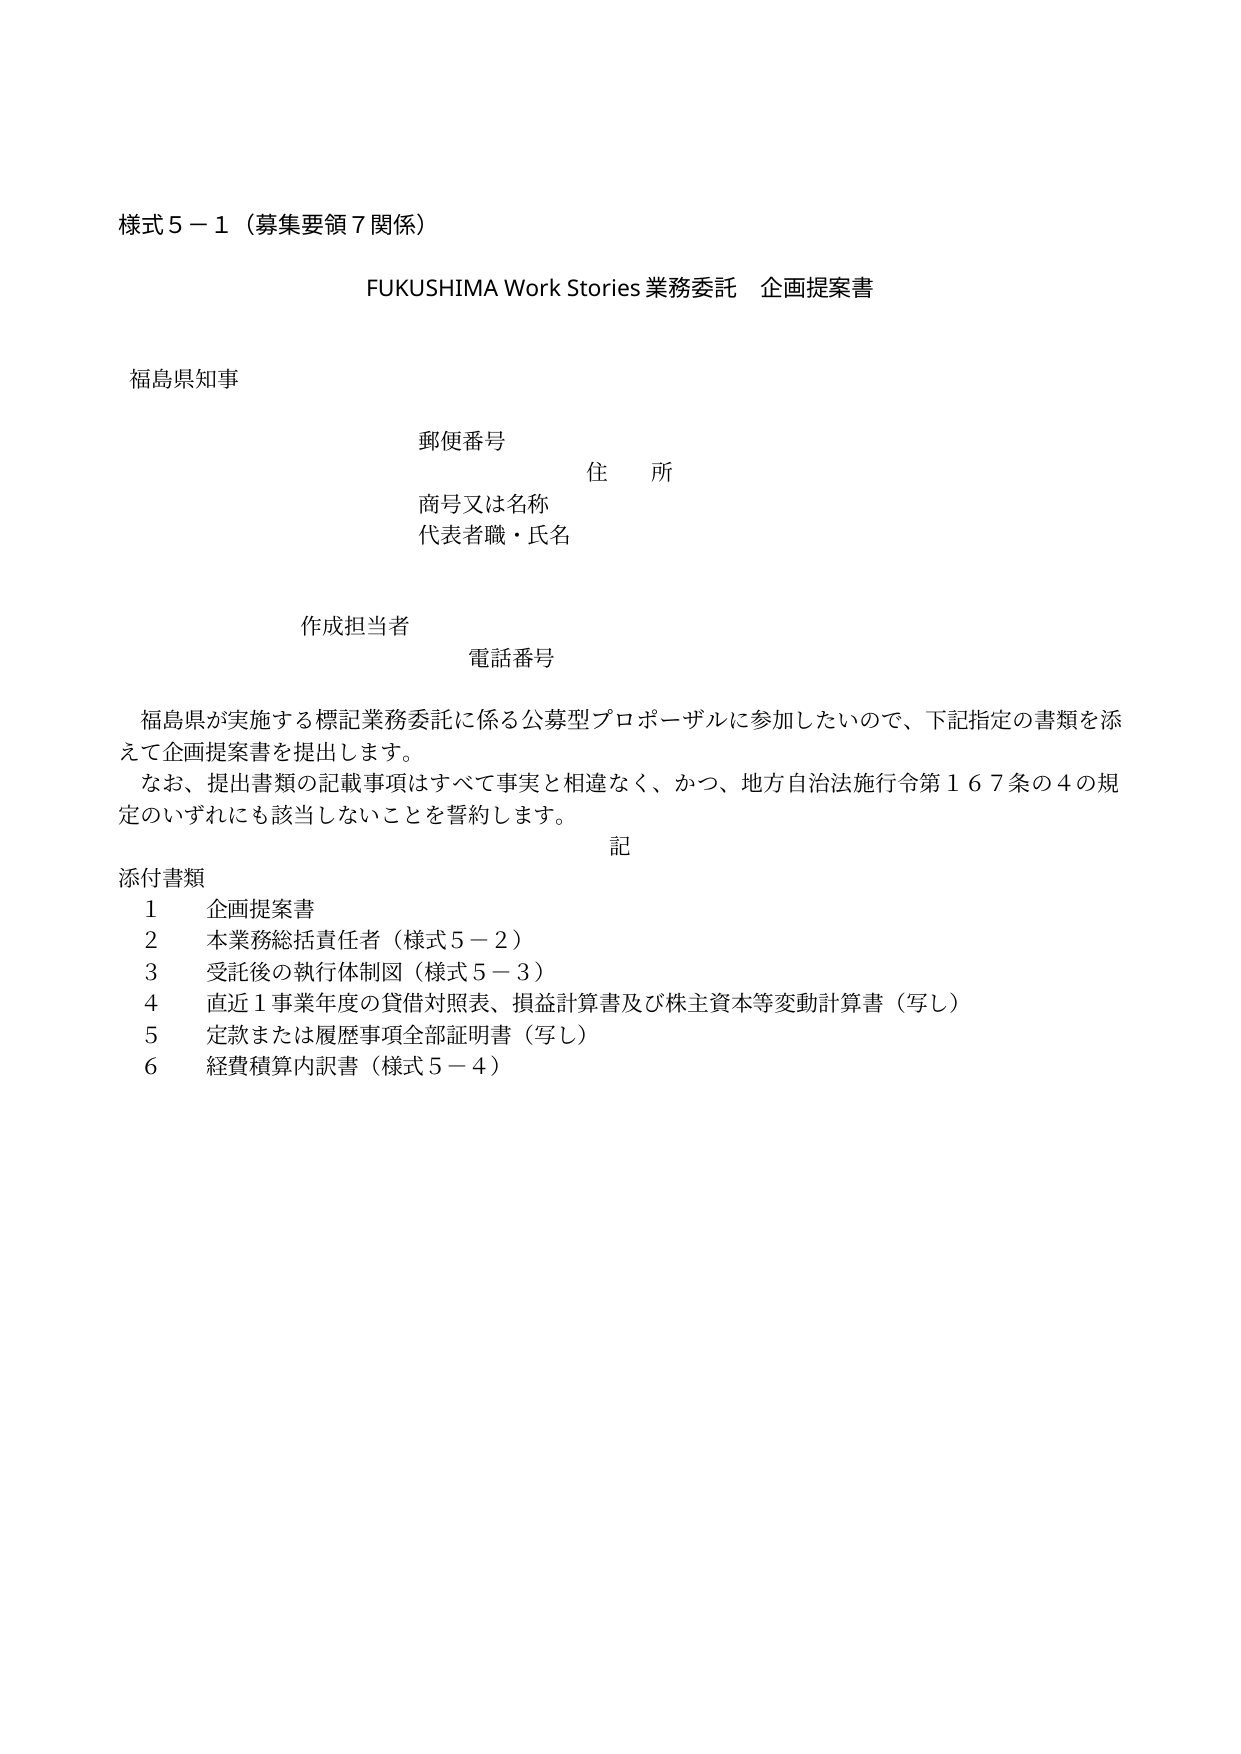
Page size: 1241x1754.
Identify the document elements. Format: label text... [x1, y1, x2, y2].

text ３ 受託後の執行体制図（様式５－３） [118, 955, 1122, 987]
text 代表者職・氏名 [236, 518, 1122, 550]
text ５ 定款または履歴事項全部証明書（写し） [118, 1018, 1122, 1049]
text 記 [118, 829, 1122, 861]
text ４ 直近１事業年度の貸借対照表、損益計算書及び株主資本等変動計算書（写し） [118, 987, 1122, 1018]
text 電話番号 [118, 641, 1122, 672]
text ６ 経費積算内訳書（様式５－４） [118, 1049, 1122, 1081]
text 福島県知事 [118, 363, 1122, 394]
text 郵便番号 [236, 424, 1122, 455]
text 作成担当者 [118, 609, 1122, 641]
text 住 所 [236, 455, 1122, 487]
text ２ 本業務総括責任者（様式５－２） [140, 924, 1122, 955]
text 福島県が実施する標記業務委託に係る公募型プロポーザルに参加したいので、下記指定の書類を添えて企画提案書を提出します。 [118, 702, 1122, 766]
text 添付書類 [118, 861, 1122, 892]
subtitle 様式５－１（募集要領７関係） [118, 207, 1122, 240]
text １ 企画提案書 [118, 892, 1122, 924]
text FUKUSHIMA Work Stories業務委託 企画提案書 [118, 270, 1122, 303]
text なお、提出書類の記載事項はすべて事実と相違なく、かつ、地方自治法施行令第１６７条の４の規定のいずれにも該当しないことを誓約します。 [118, 766, 1122, 829]
text 商号又は名称 [236, 487, 1122, 518]
